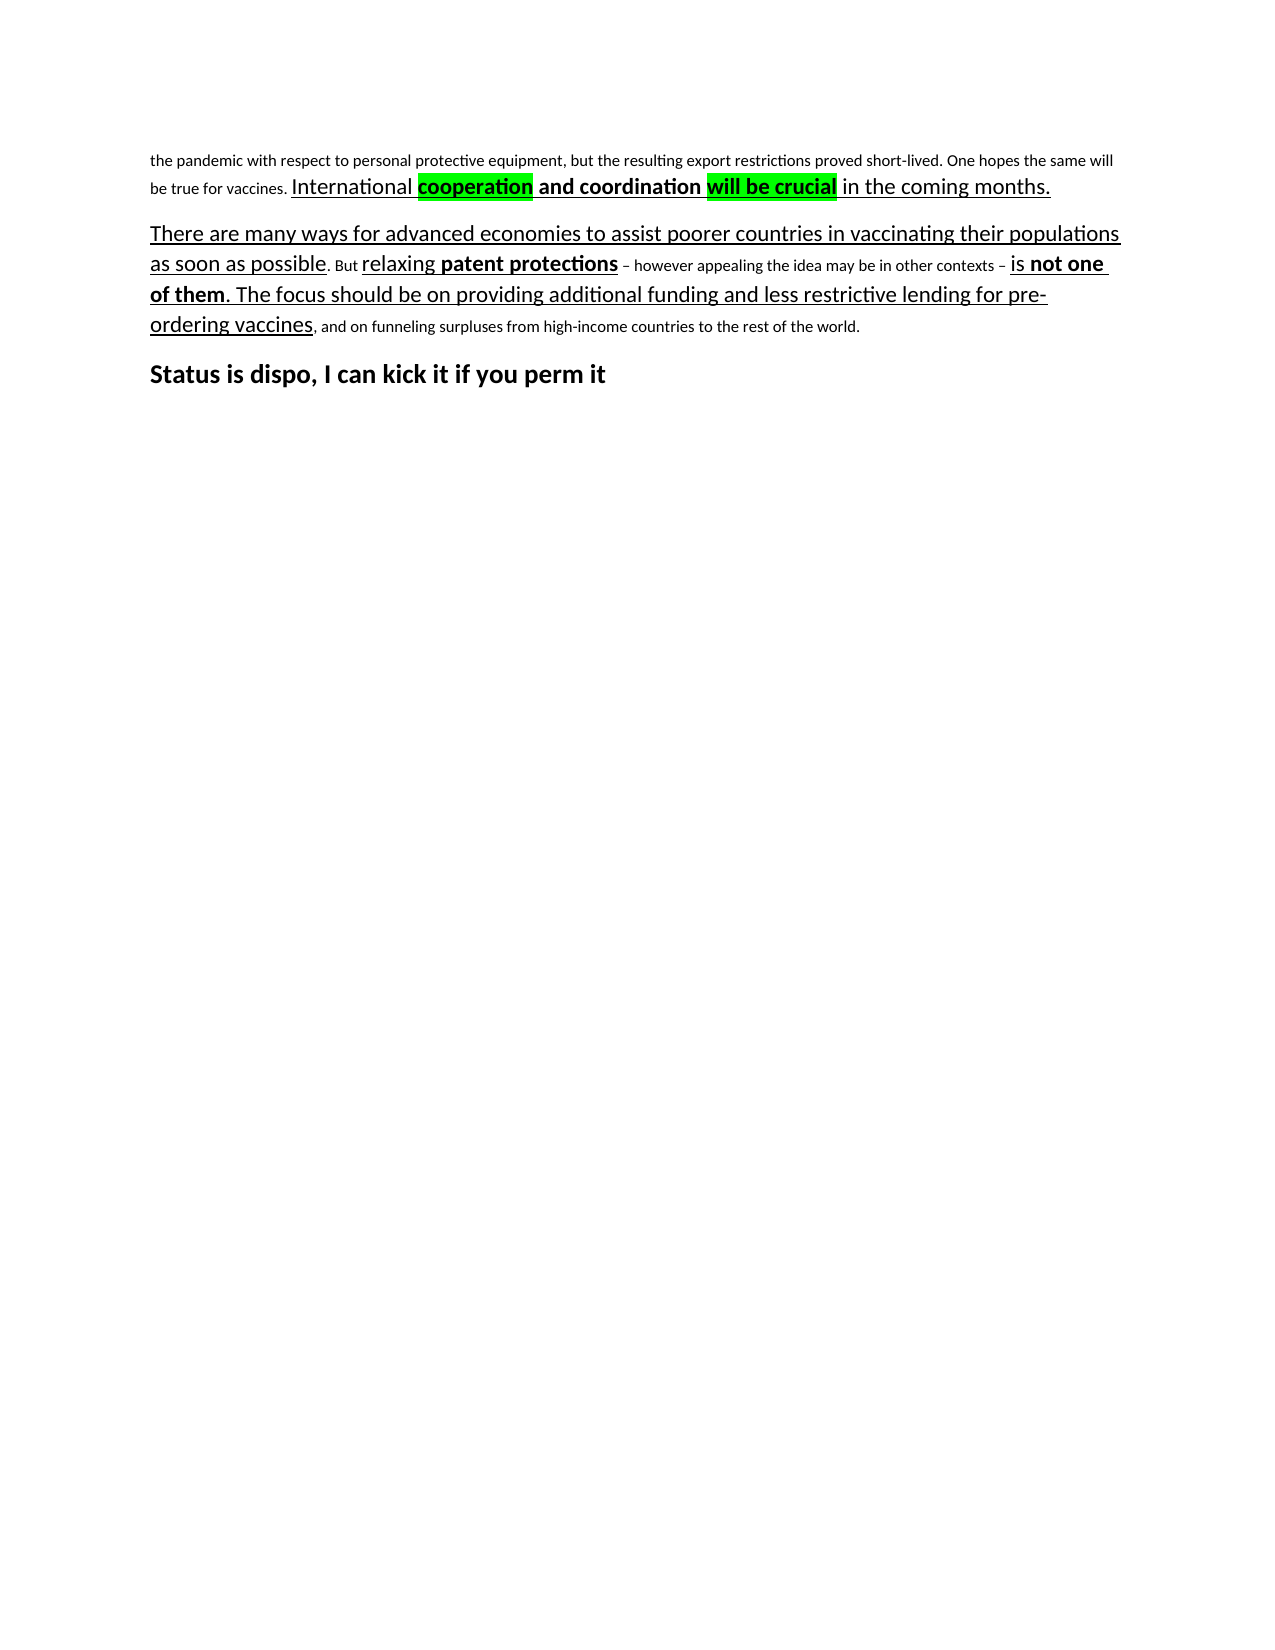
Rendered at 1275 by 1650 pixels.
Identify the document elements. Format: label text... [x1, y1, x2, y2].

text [150, 150, 1125, 201]
subtitle Status is dispo, I can kick it if you perm it [150, 357, 1125, 390]
text There are many ways for advanced economies to assist poorer countries in vaccinating their populations as soon as possible. But relaxing patent protections – however appealing the idea may be in other contexts – is not one of them. The focus should be on providing additional funding and less restrictive lending for pre-ordering vaccines, and on funneling surpluses from high-income countries to the rest of the world. [150, 219, 1125, 338]
